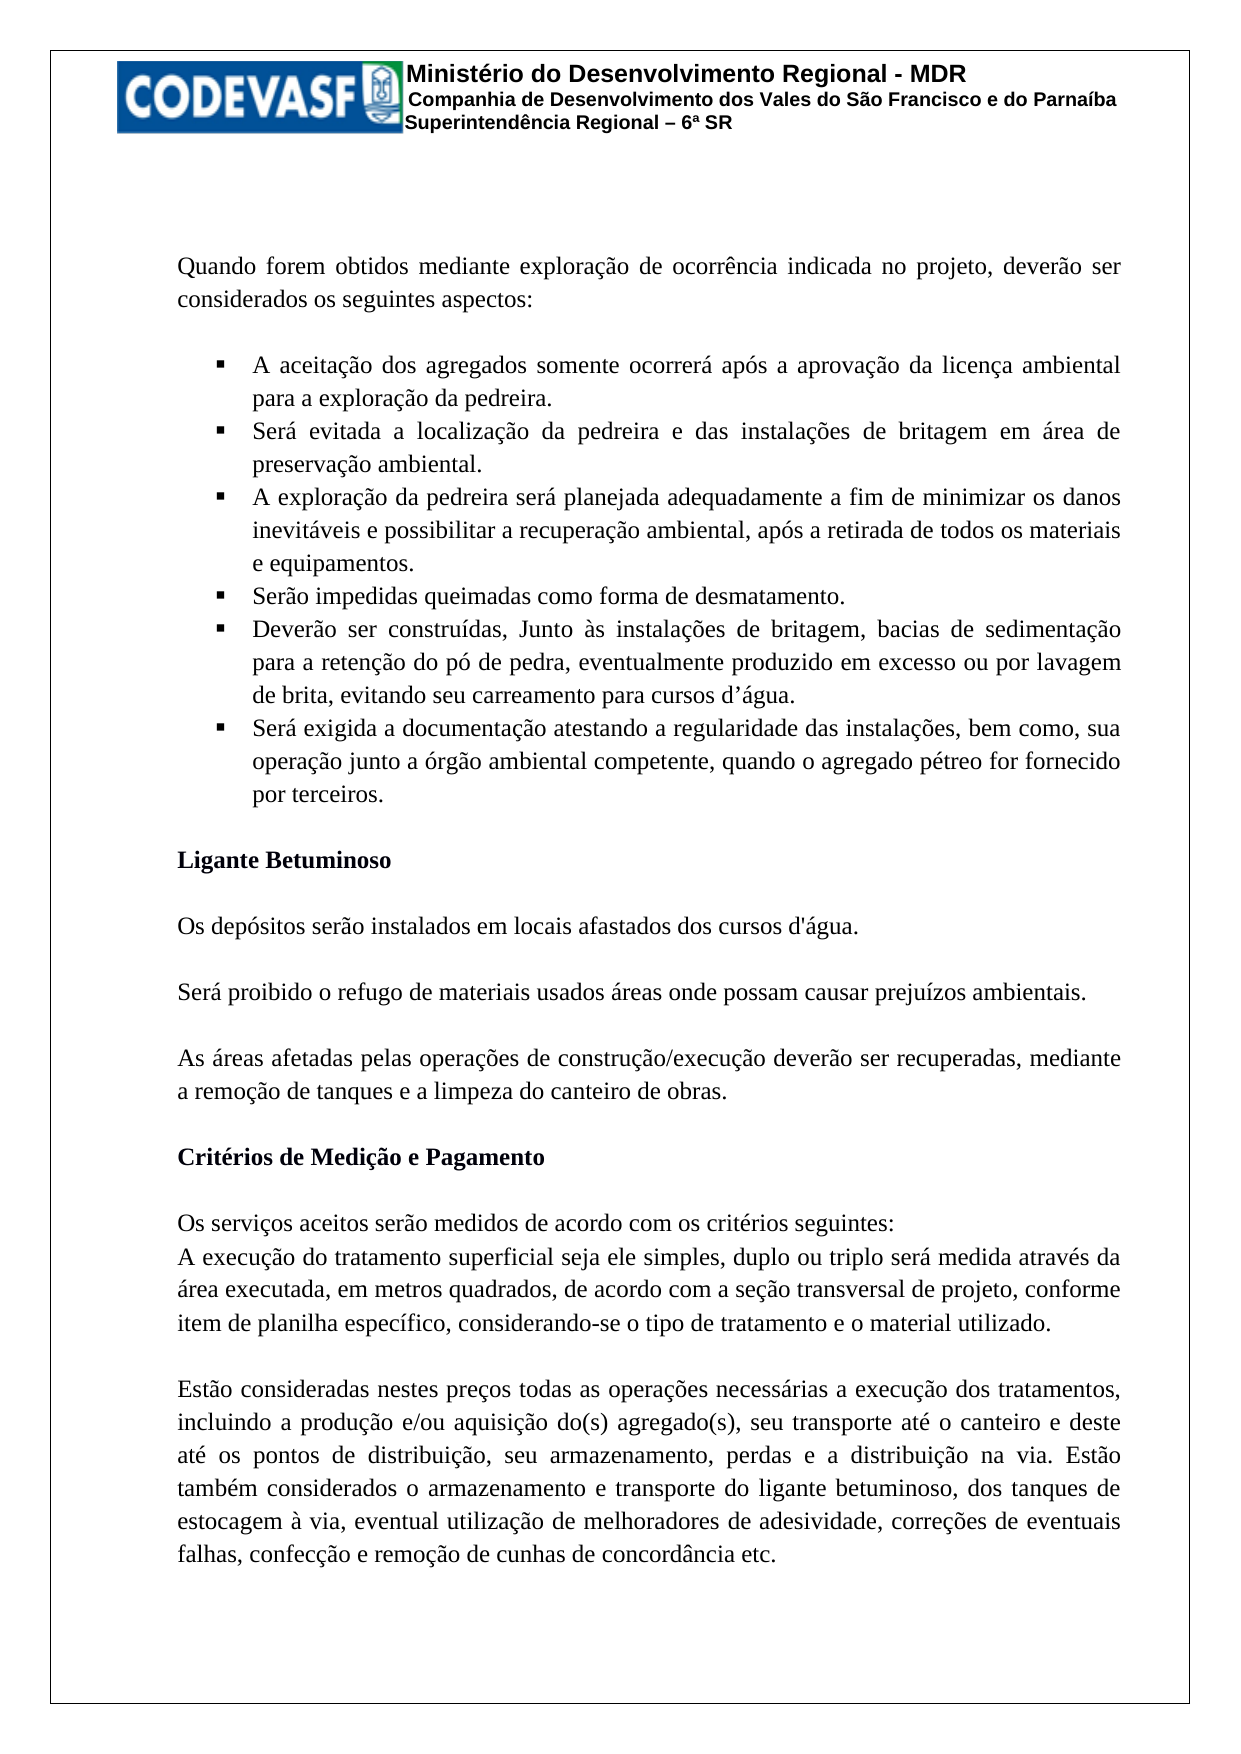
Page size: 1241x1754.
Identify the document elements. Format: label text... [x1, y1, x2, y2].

text A execução do tratamento superficial seja ele simples, duplo ou triplo será medida através da área executada, em metros quadrados, de acordo com a seção transversal de projeto, conforme item de planilha específico, considerando-se o tipo de tratamento e o material utilizado. [177, 1242, 1122, 1336]
text Quando forem obtidos mediante exploração de ocorrência indicada no projeto, deverão ser considerados os seguintes aspectos: [177, 251, 1122, 313]
text Os serviços aceitos serão medidos de acordo com os critérios seguintes: [177, 1208, 1122, 1237]
text Os depósitos serão instalados em locais afastados dos cursos d'água. [177, 911, 1122, 940]
text Estão consideradas nestes preços todas as operações necessárias a execução dos tratamentos, incluindo a produção e/ou aquisição do(s) agregado(s), seu transporte até o canteiro e deste até os pontos de distribuição, seu armazenamento, perdas e a distribuição na via. Estão também considerados o armazenamento e transporte do ligante betuminoso, dos tanques de estocagem à via, eventual utilização de melhoradores de adesividade, correções de eventuais falhas, confecção e remoção de cunhas de concordância etc. [177, 1374, 1122, 1567]
text Será proibido o refugo de materiais usados áreas onde possam causar prejuízos ambientais. [177, 977, 1122, 1006]
text Ligante Betuminoso [177, 845, 1122, 874]
text As áreas afetadas pelas operações de construção/execução deverão ser recuperadas, mediante a remoção de tanques e a limpeza do canteiro de obras. [177, 1043, 1122, 1105]
picture [117, 61, 405, 133]
list A aceitação dos agregados somente ocorrerá após a aprovação da licença ambiental para a exploração da pedreira. [214, 350, 1122, 412]
list Serão impedidas queimadas como forma de desmatamento. [214, 581, 1122, 610]
list Será evitada a localização da pedreira e das instalações de britagem em área de preservação ambiental. [214, 416, 1122, 478]
list A exploração da pedreira será planejada adequadamente a fim de minimizar os danos inevitáveis e possibilitar a recuperação ambiental, após a retirada de todos os materiais e equipamentos. [214, 482, 1122, 577]
list Será exigida a documentação atestando a regularidade das instalações, bem como, sua operação junto a órgão ambiental competente, quando o agregado pétreo for fornecido por terceiros. [214, 713, 1122, 808]
list Deverão ser construídas, Junto às instalações de britagem, bacias de sedimentação para a retenção do pó de pedra, eventualmente produzido em excesso ou por lavagem de brita, evitando seu carreamento para cursos d’água. [214, 614, 1122, 709]
text Critérios de Medição e Pagamento [177, 1142, 1122, 1171]
